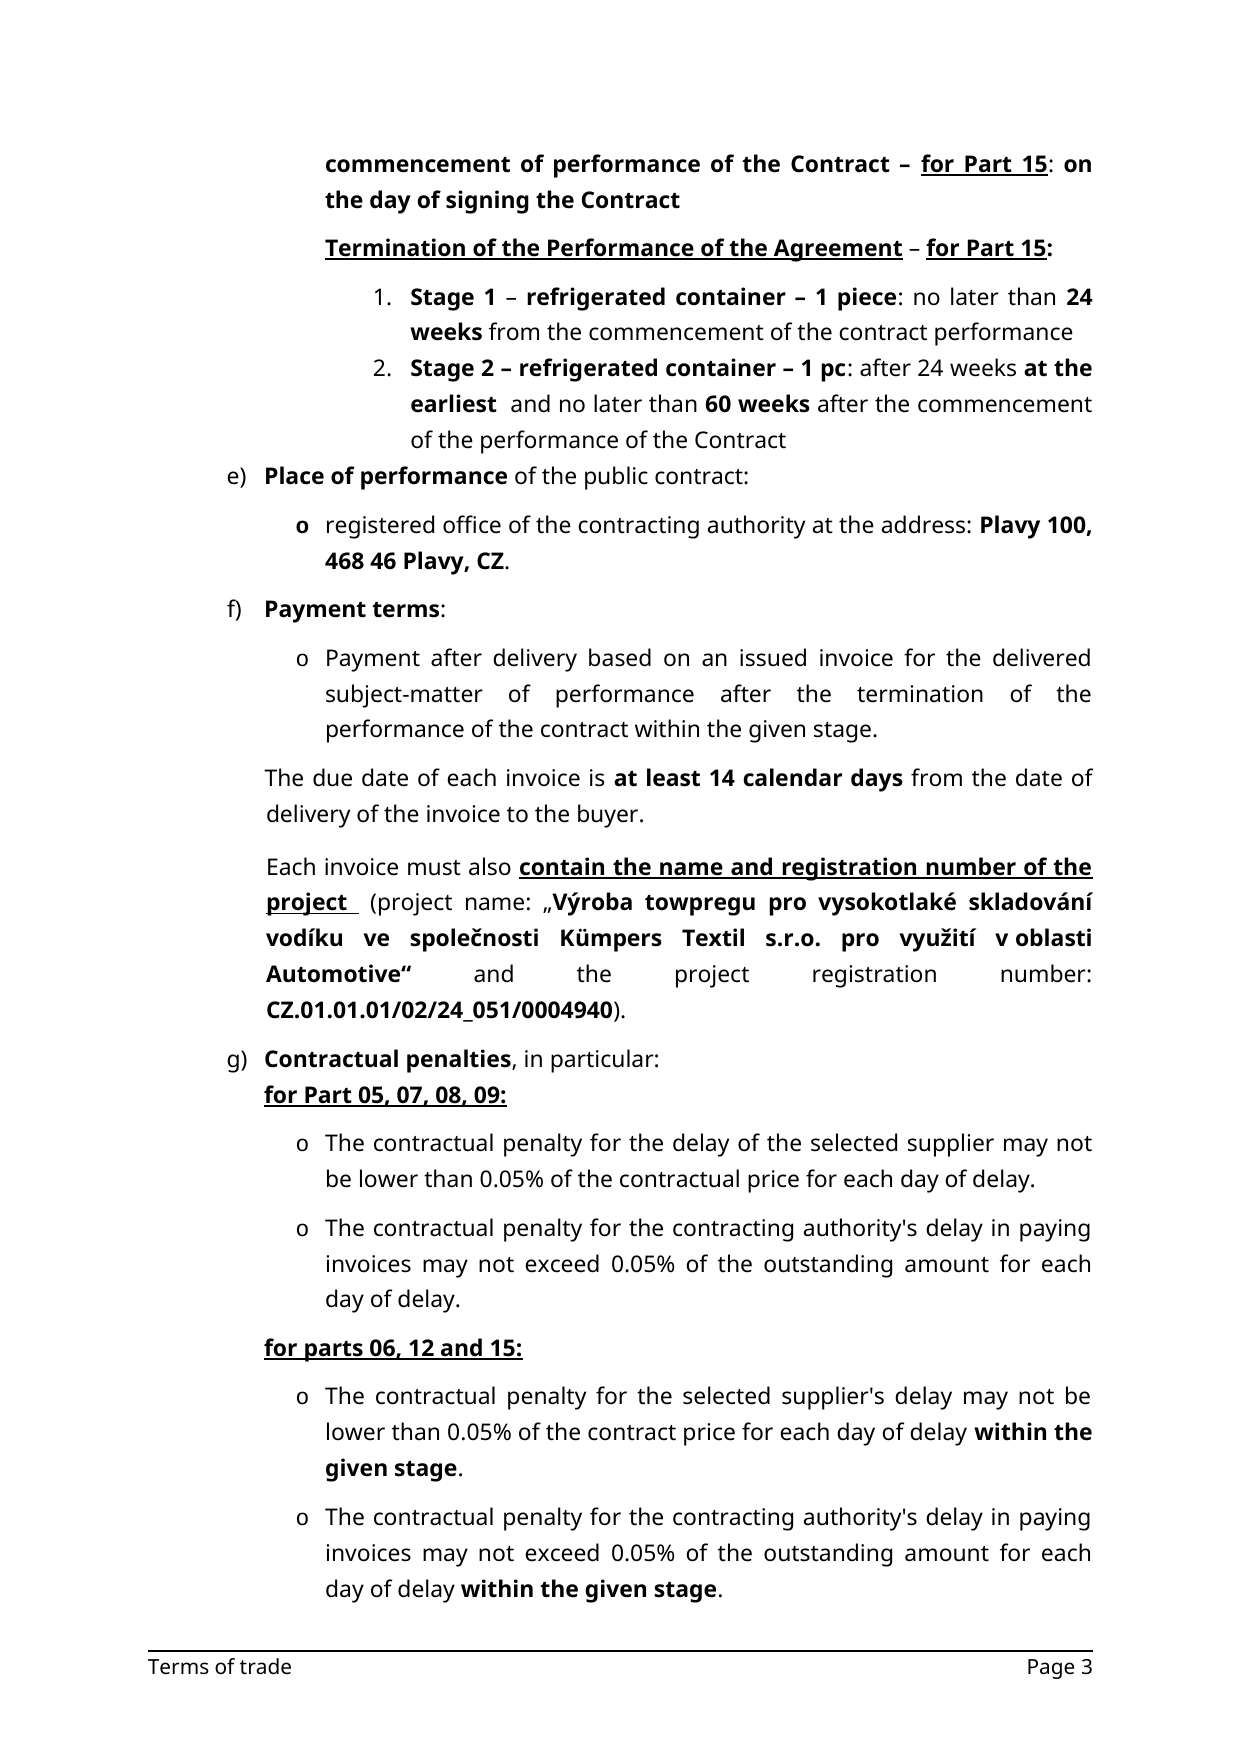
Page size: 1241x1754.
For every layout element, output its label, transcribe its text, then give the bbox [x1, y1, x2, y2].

list for Part 05, 07, 08, 09: [264, 1078, 1093, 1110]
list registered office of the contracting authority at the address: Plavy 100, 468 46 Plavy, CZ. [295, 508, 1093, 576]
list The contractual penalty for the delay of the selected supplier may not be lower than 0.05% of the contractual price for each day of delay. [295, 1127, 1093, 1194]
list Stage 2 – refrigerated container – 1 pc: after 24 weeks at the earliest and no later than 60 weeks after the commencement of the performance of the Contract [373, 352, 1093, 455]
list Stage 1 – refrigerated container – 1 piece: no later than 24 weeks from the commencement of the contract performance [373, 280, 1093, 348]
list Payment after delivery based on an issued invoice for the delivered subject-matter of performance after the termination of the performance of the contract within the given stage. [295, 641, 1093, 745]
list for parts 06, 12 and 15: [264, 1332, 1093, 1363]
list The contractual penalty for the contracting authority's delay in paying invoices may not exceed 0.05% of the outstanding amount for each day of delay within the given stage. [295, 1501, 1093, 1604]
text The due date of each invoice is at least 14 calendar days from the date of delivery of the invoice to the buyer. [264, 762, 1093, 829]
list Place of performance of the public contract: [226, 460, 1093, 491]
text commencement of performance of the Contract – for Part 15: on the day of signing the Contract [325, 148, 1093, 215]
list The contractual penalty for the selected supplier's delay may not be lower than 0.05% of the contract price for each day of delay within the given stage. [295, 1380, 1093, 1483]
text Each invoice must also contain the name and registration number of the project (project name: „Výroba towpregu pro vysokotlaké skladování vodíku ve společnosti Kümpers Textil s.r.o. pro využití v oblasti Automotive“ and the project registration number: CZ.01.01.01/02/24_051/0004940). [266, 850, 1093, 1025]
list Contractual penalties, in particular: [226, 1043, 1093, 1074]
list The contractual penalty for the contracting authority's delay in paying invoices may not exceed 0.05% of the outstanding amount for each day of delay. [295, 1211, 1093, 1315]
list Payment terms: [227, 593, 1093, 624]
text Termination of the Performance of the Agreement – for Part 15: [325, 232, 1093, 263]
